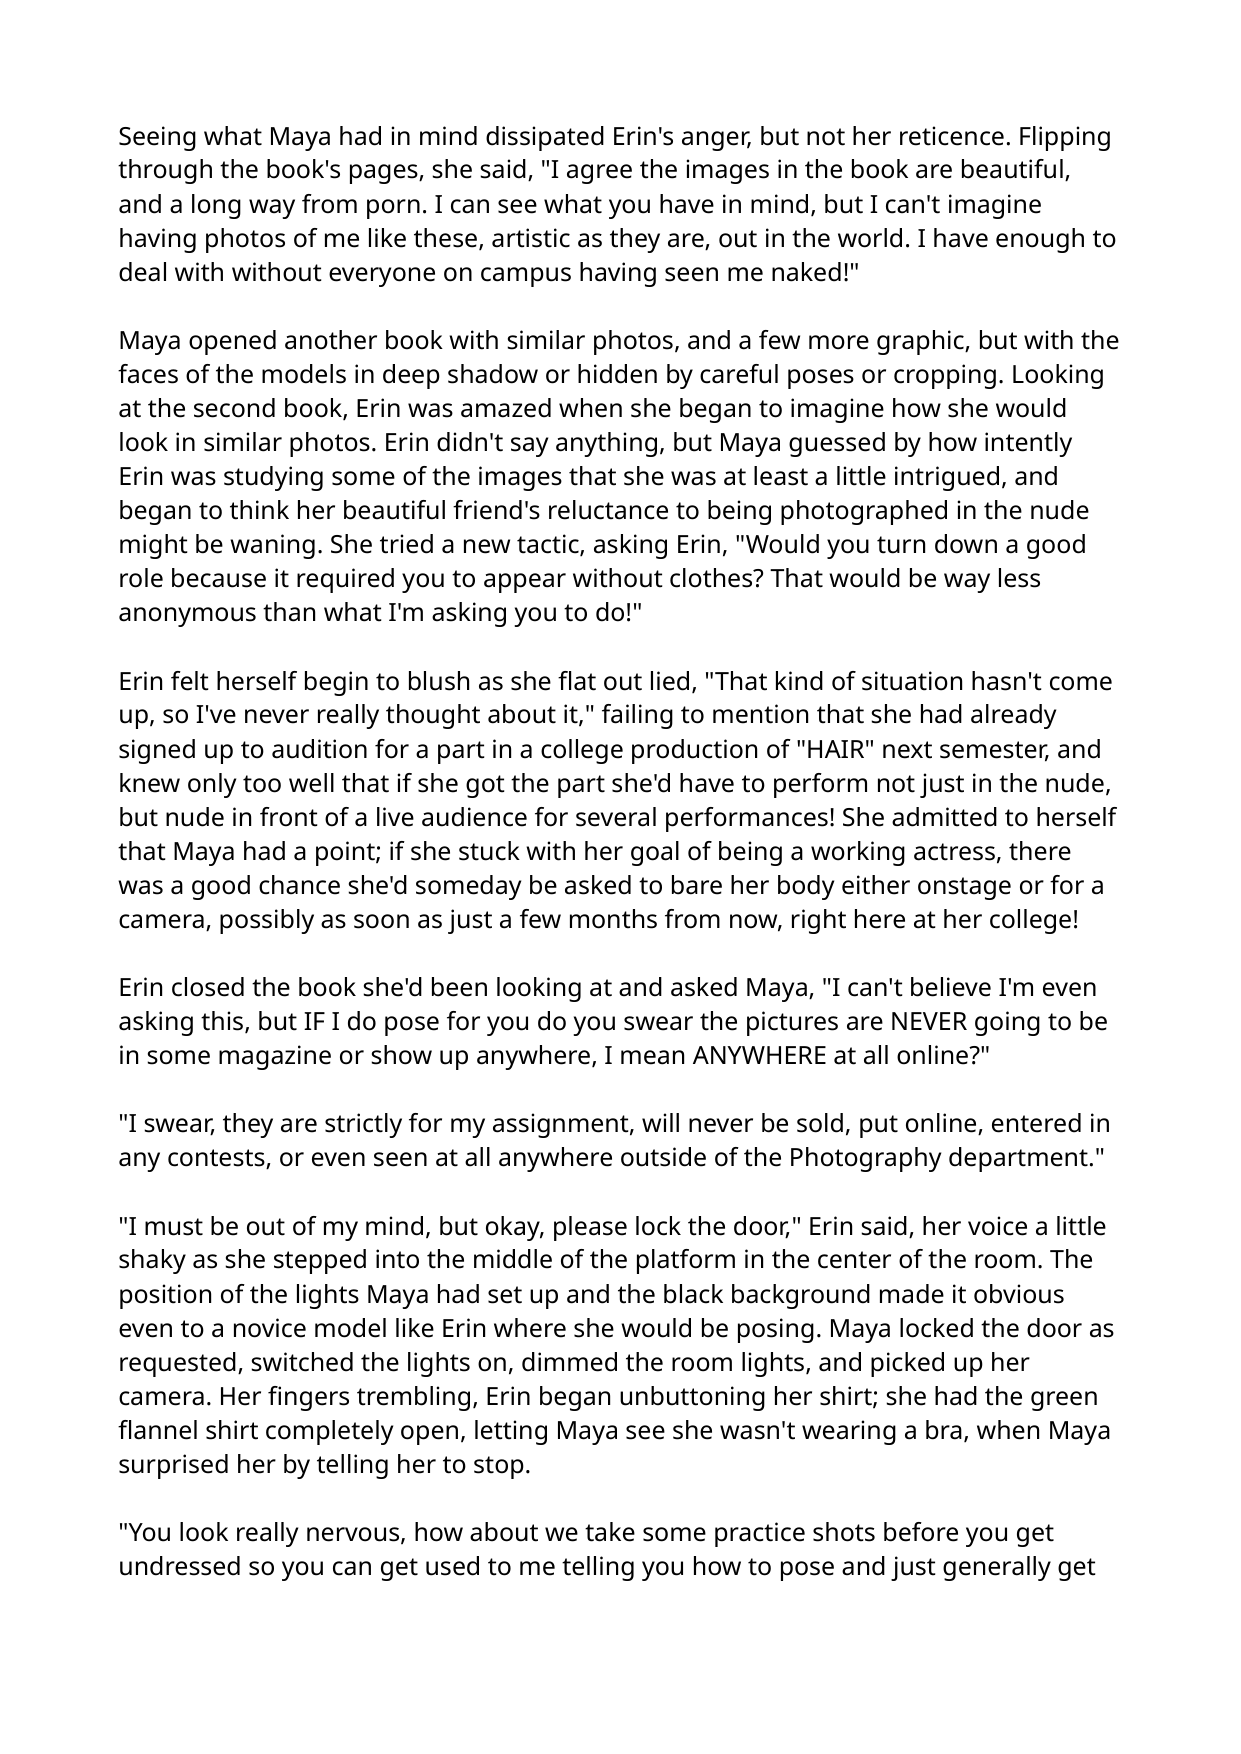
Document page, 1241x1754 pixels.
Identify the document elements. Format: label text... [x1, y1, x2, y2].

text Erin closed the book she'd been looking at and asked Maya, "I can't believe I'm even asking this, but IF I do pose for you do you swear the pictures are NEVER going to be in some magazine or show up anywhere, I mean ANYWHERE at all online?" [118, 970, 1122, 1072]
text "I must be out of my mind, but okay, please lock the door," Erin said, her voice a little shaky as she stepped into the middle of the platform in the center of the room. The position of the lights Maya had set up and the black background made it obvious even to a novice model like Erin where she would be posing. Maya locked the door as requested, switched the lights on, dimmed the room lights, and picked up her camera. Her fingers trembling, Erin began unbuttoning her shirt; she had the green flannel shirt completely open, letting Maya see she wasn't wearing a bra, when Maya surprised her by telling her to stop. [118, 1208, 1122, 1481]
text Erin felt herself begin to blush as she flat out lied, "That kind of situation hasn't come up, so I've never really thought about it," failing to mention that she had already signed up to audition for a part in a college production of "HAIR" next semester, and knew only too well that if she got the part she'd have to perform not just in the nude, but nude in front of a live audience for several performances! She admitted to herself that Maya had a point; if she stuck with her goal of being a working actress, there was a good chance she'd someday be asked to bare her body either onstage or for a camera, possibly as soon as just a few months from now, right here at her college! [118, 663, 1122, 936]
text "I swear, they are strictly for my assignment, will never be sold, put online, entered in any contests, or even seen at all anywhere outside of the Photography department." [118, 1106, 1122, 1174]
text Seeing what Maya had in mind dissipated Erin's anger, but not her reticence. Flipping through the book's pages, she said, "I agree the images in the book are beautiful, and a long way from porn. I can see what you have in mind, but I can't imagine having photos of me like these, artistic as they are, out in the world. I have enough to deal with without everyone on campus having seen me naked!" [118, 118, 1122, 288]
text Maya opened another book with similar photos, and a few more graphic, but with the faces of the models in deep shadow or hidden by careful poses or cropping. Looking at the second book, Erin was amazed when she began to imagine how she would look in similar photos. Erin didn't say anything, but Maya guessed by how intently Erin was studying some of the images that she was at least a little intrigued, and began to think her beautiful friend's reluctance to being photographed in the nude might be waning. She tried a new tactic, asking Erin, "Would you turn down a good role because it required you to appear without clothes? That would be way less anonymous than what I'm asking you to do!" [118, 322, 1122, 629]
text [118, 1515, 1122, 1583]
